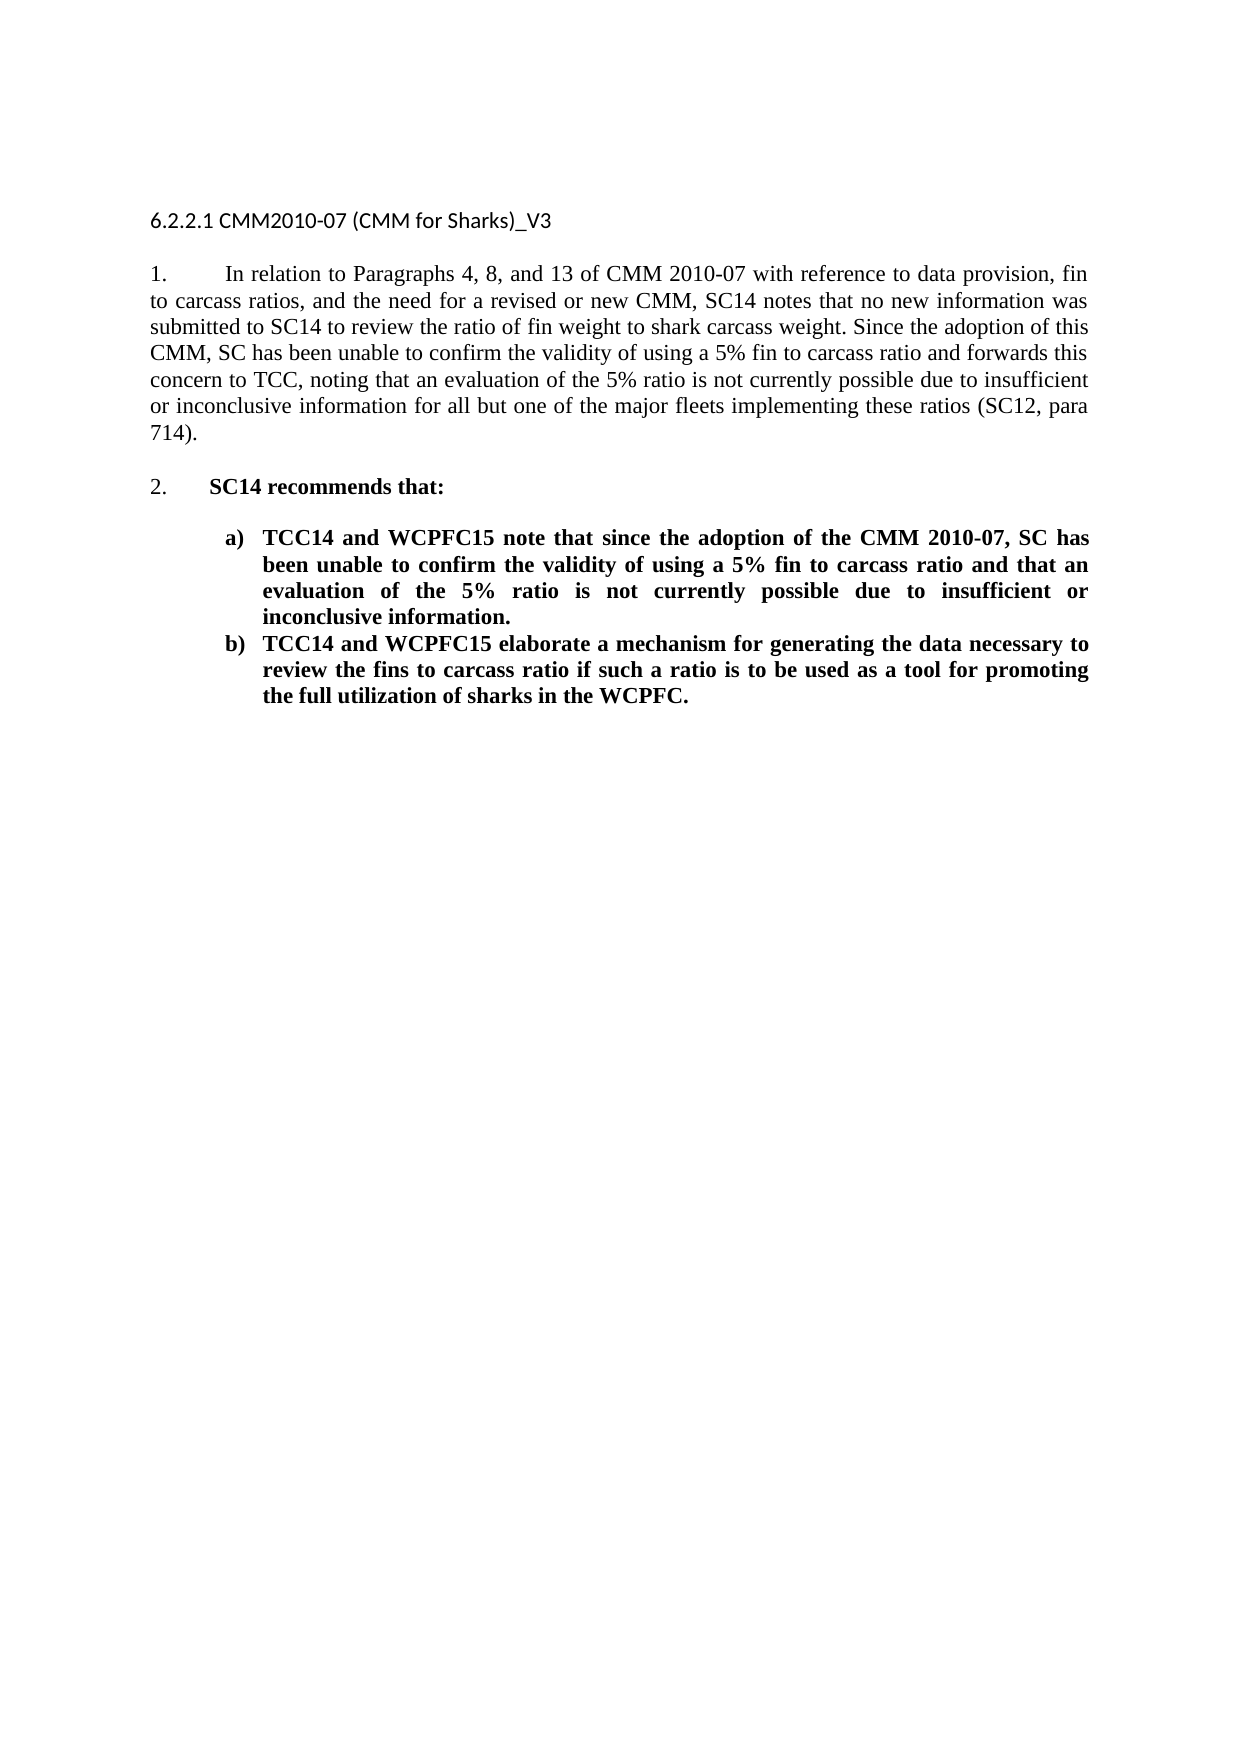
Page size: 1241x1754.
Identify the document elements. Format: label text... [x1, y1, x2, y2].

list In relation to Paragraphs 4, 8, and 13 of CMM 2010-07 with reference to data provision, fin to carcass ratios, and the need for a revised or new CMM, SC14 notes that no new information was submitted to SC14 to review the ratio of fin weight to shark carcass weight. Since the adoption of this CMM, SC has been unable to confirm the validity of using a 5% fin to carcass ratio and forwards this concern to TCC, noting that an evaluation of the 5% ratio is not currently possible due to insufficient or inconclusive information for all but one of the major fleets implementing these ratios (SC12, para 714). [150, 260, 1090, 445]
text SC14 recommends that: [150, 473, 1090, 499]
text 6.2.2.1 CMM2010-07 (CMM for Sharks)_V3 [150, 206, 1090, 234]
list TCC14 and WCPFC15 elaborate a mechanism for generating the data necessary to review the fins to carcass ratio if such a ratio is to be used as a tool for promoting the full utilization of sharks in the WCPFC. [225, 630, 1090, 709]
list TCC14 and WCPFC15 note that since the adoption of the CMM 2010-07, SC has been unable to confirm the validity of using a 5% fin to carcass ratio and that an evaluation of the 5% ratio is not currently possible due to insufficient or inconclusive information. [225, 524, 1090, 630]
